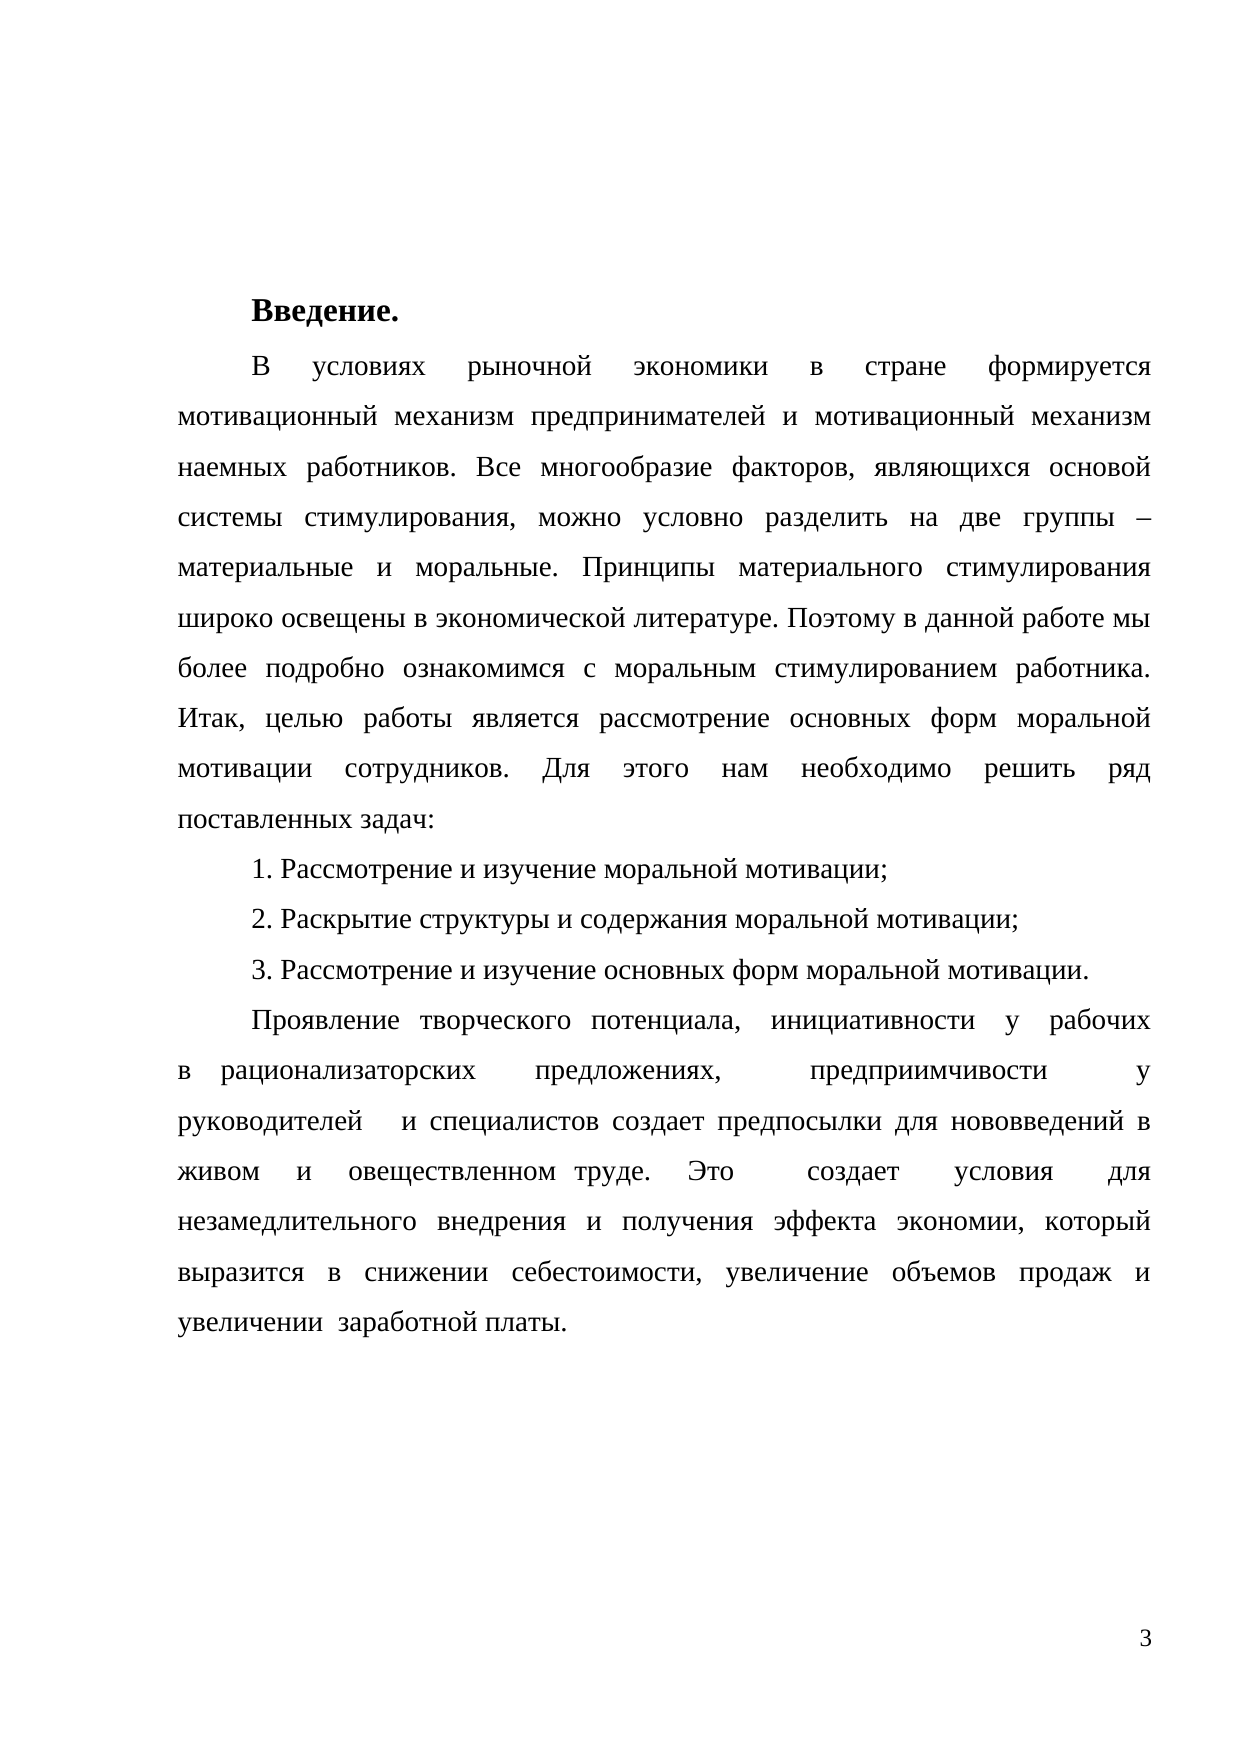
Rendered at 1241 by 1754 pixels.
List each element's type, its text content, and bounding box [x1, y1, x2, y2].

text 3. Рассмотрение и изучение основных форм моральной мотивации. [177, 952, 1152, 985]
text В условиях рыночной экономики в стране формируется мотивационный механизм предпринимателей и мотивационный механизм наемных работников. Все многообразие факторов, являющихся основой системы стимулирования, можно условно разделить на две группы – материальные и моральные. Принципы материального стимулирования широко освещены в экономической литературе. Поэтому в данной работе мы более подробно ознакомимся с моральным стимулированием работника. Итак, целью работы является рассмотрение основных форм моральной мотивации сотрудников. Для этого нам необходимо решить ряд поставленных задач: [177, 348, 1152, 834]
text Введение. [177, 291, 1152, 329]
text 2. Раскрытие структуры и содержания моральной мотивации; [177, 902, 1152, 935]
text Проявление творческого потенциала, инициативности у рабочих в рационализаторских предложениях, предприимчивости у руководителей и специалистов создает предпосылки для нововведений в живом и овеществленном труде. Это создает условия для незамедлительного внедрения и получения эффекта экономии, который выразится в снижении себестоимости, увеличение объемов продаж и увеличении заработной платы. [177, 1002, 1152, 1338]
text 1. Рассмотрение и изучение моральной мотивации; [177, 851, 1152, 885]
